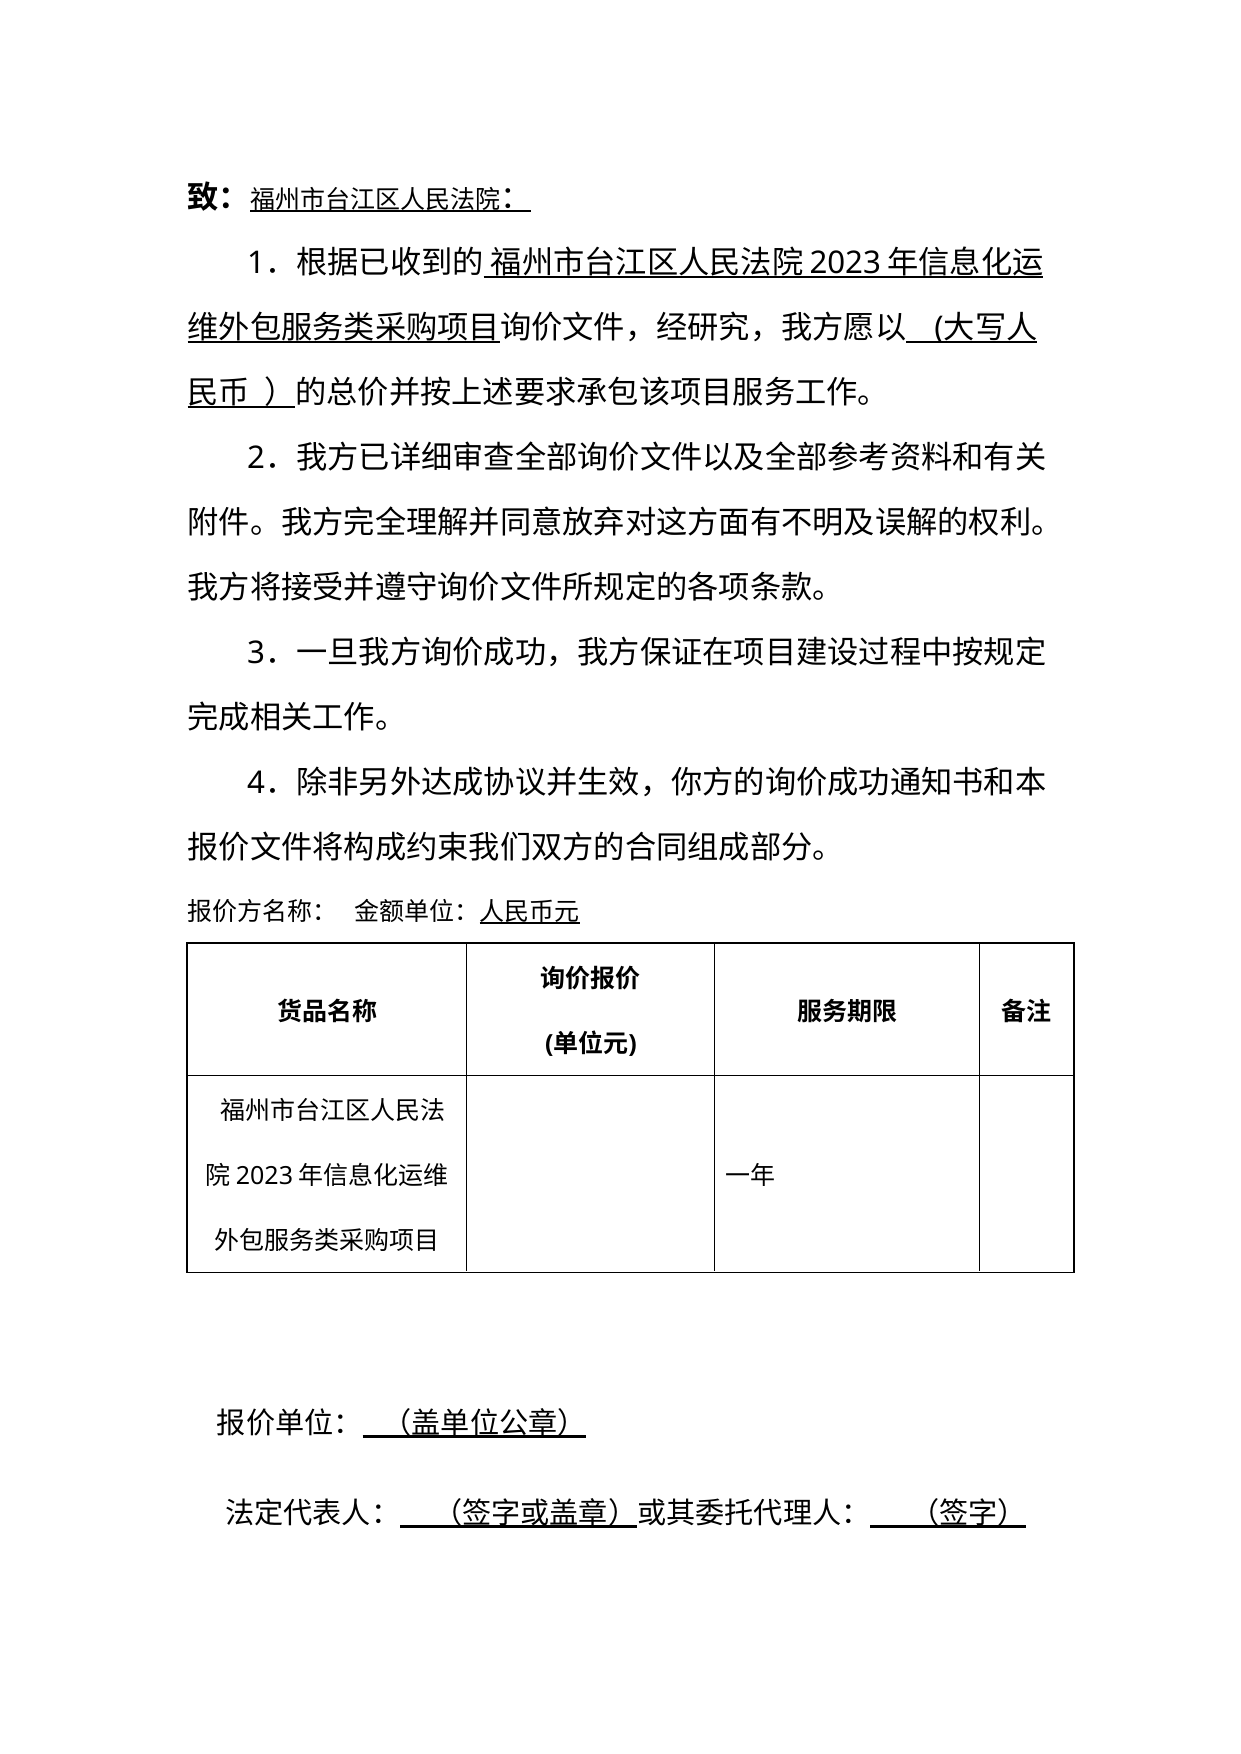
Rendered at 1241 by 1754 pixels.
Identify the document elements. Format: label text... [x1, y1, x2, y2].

text 报价方名称： 金额单位：人民币元 [187, 877, 1053, 942]
text 法定代表人： （签字或盖章）或其委托代理人： （签字） [225, 1478, 1053, 1543]
text 3．一旦我方询价成功，我方保证在项目建设过程中按规定完成相关工作。 [187, 617, 1053, 747]
table_cell [467, 1076, 714, 1271]
table_cell 福州市台江区人民法院2023年信息化运维外包服务类采购项目 [188, 1076, 466, 1271]
text 4．除非另外达成协议并生效，你方的询价成功通知书和本报价文件将构成约束我们双方的合同组成部分。 [187, 747, 1053, 877]
table_header 备注 [980, 944, 1073, 1075]
text 2．我方已详细审查全部询价文件以及全部参考资料和有关附件。我方完全理解并同意放弃对这方面有不明及误解的权利。我方将接受并遵守询价文件所规定的各项条款。 [187, 422, 1053, 617]
table_cell 一年 [715, 1076, 979, 1271]
table_header 询价报价 (单位元) [467, 944, 714, 1075]
text 致：福州市台江区人民法院： [187, 162, 1053, 227]
table_header 货品名称 [188, 944, 466, 1075]
table_cell [980, 1076, 1073, 1271]
text 1．根据已收到的 福州市台江区人民法院2023年信息化运维外包服务类采购项目询价文件，经研究，我方愿以 (大写人民币 ）的总价并按上述要求承包该项目服务工作。 [187, 227, 1053, 422]
text 报价单位： （盖单位公章） [187, 1388, 1053, 1453]
table_header 服务期限 [715, 944, 979, 1075]
